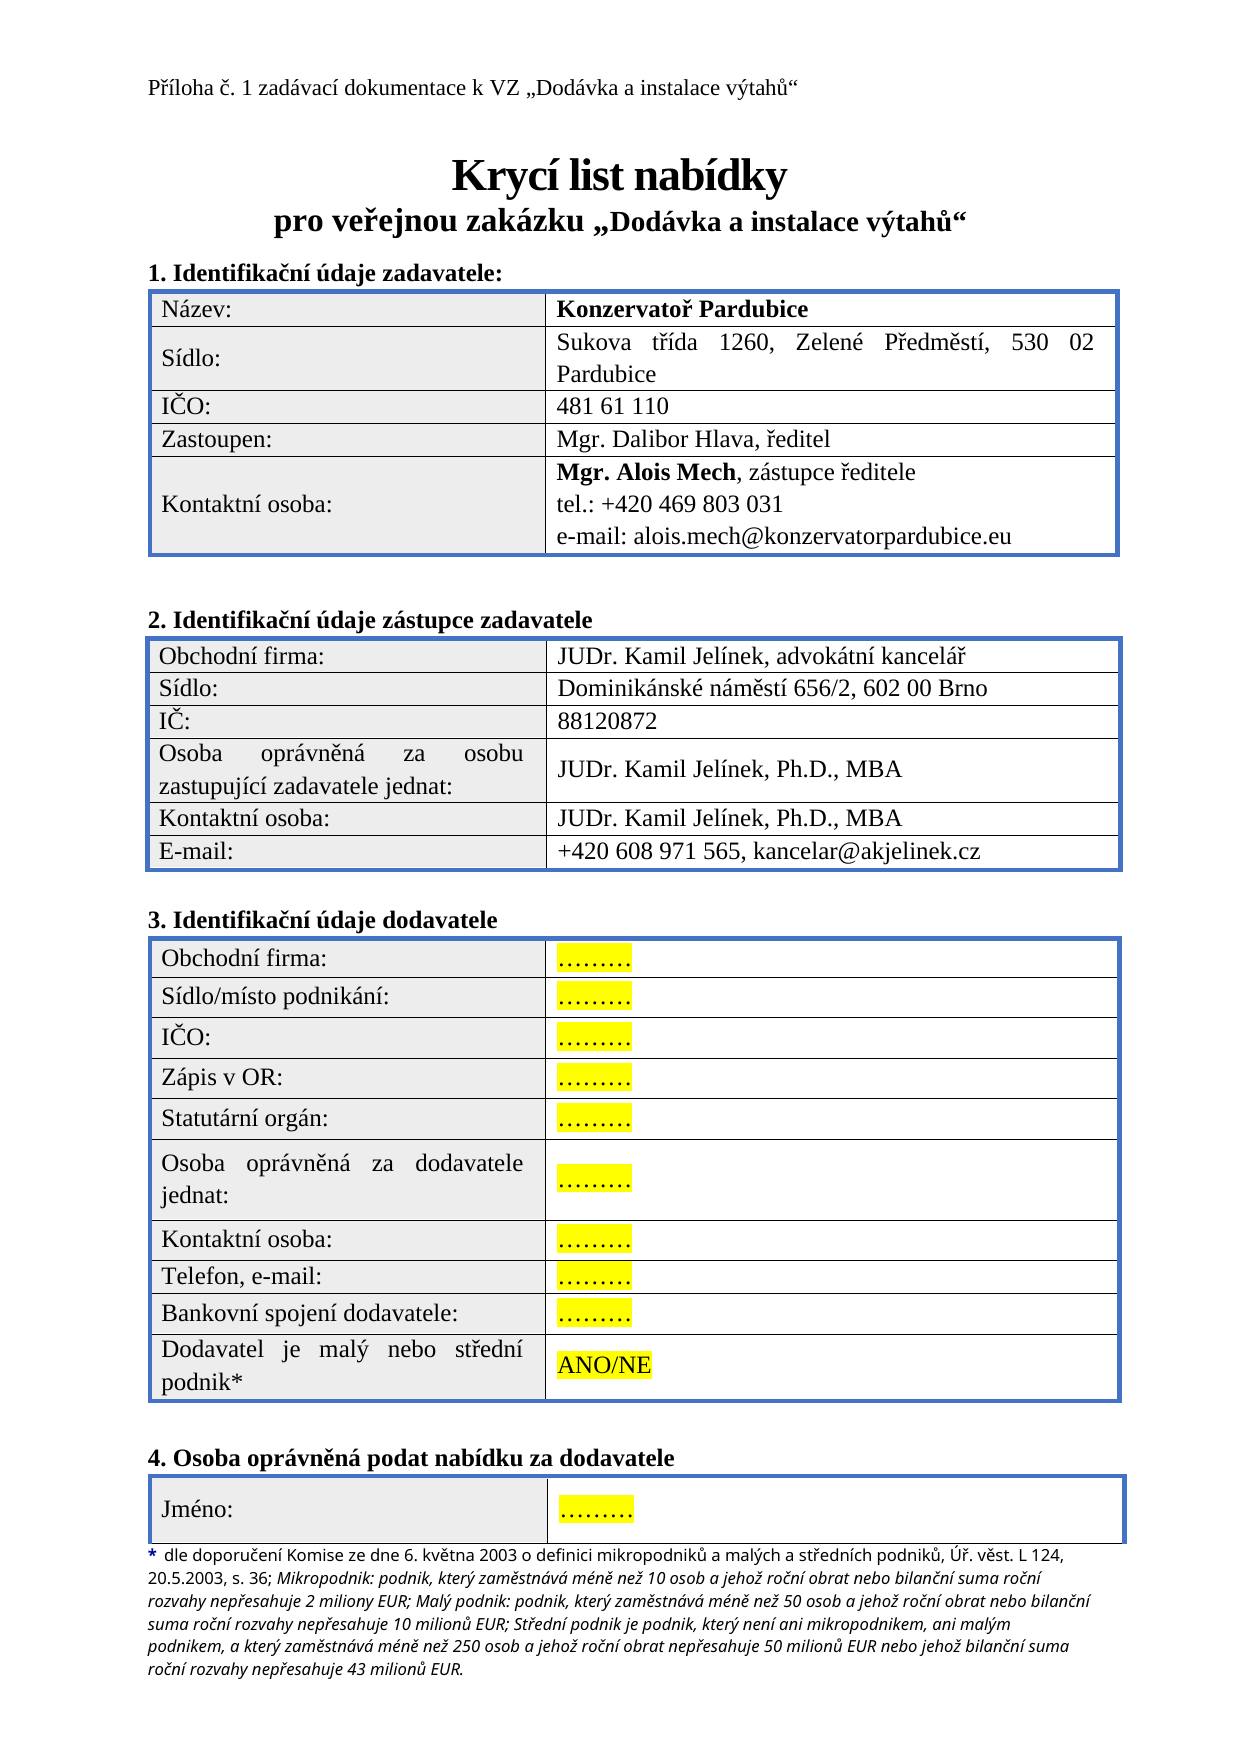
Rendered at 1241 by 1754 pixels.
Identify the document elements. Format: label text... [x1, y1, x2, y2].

table_cell Dominikánské náměstí 656/2, 602 00 Brno [547, 673, 1118, 705]
table_cell Zápis v OR: [152, 1059, 545, 1098]
table_header Obchodní firma: [152, 941, 545, 977]
table_cell Sukova třída 1260, Zelené Předměstí, 530 02 Pardubice [546, 327, 1115, 390]
table_cell Telefon, e-mail: [152, 1261, 545, 1293]
table_cell ……… [546, 1059, 1117, 1098]
table_cell Dodavatel je malý nebo střední podnik* [152, 1335, 545, 1399]
subtitle 2. Identifikační údaje zástupce zadavatele [148, 605, 1093, 634]
table_cell Kontaktní osoba: [152, 1221, 545, 1260]
table_cell Osoba oprávněná za dodavatele jednat: [152, 1140, 545, 1219]
table_cell 88120872 [547, 706, 1118, 737]
table_cell IČO: [152, 1018, 545, 1058]
table_cell Osoba oprávněná za osobu zastupující zadavatele jednat: [150, 739, 546, 802]
table_cell Bankovní spojení dodavatele: [152, 1294, 545, 1333]
table_cell Sídlo/místo podnikání: [152, 978, 545, 1017]
table_cell IČ: [150, 706, 546, 737]
subtitle 3. Identifikační údaje dodavatele [148, 905, 1093, 934]
table_header ……… [548, 1478, 1122, 1542]
table_cell 481 61 110 [546, 391, 1115, 423]
table_cell Sídlo: [150, 673, 546, 705]
table_cell Mgr. Dalibor Hlava, ředitel [546, 424, 1115, 456]
table_header Konzervatoř Pardubice [546, 294, 1115, 326]
table_cell ……… [546, 1294, 1117, 1333]
table_cell JUDr. Kamil Jelínek, Ph.D., MBA [547, 739, 1118, 802]
title Krycí list nabídky [148, 148, 1093, 200]
table_cell ……… [546, 978, 1117, 1017]
table_cell +420 608 971 565, kancelar@akjelinek.cz [547, 836, 1118, 867]
table_header Obchodní firma: [150, 641, 546, 672]
text pro veřejnou zakázku „Dodávka a instalace výtahů“ [148, 200, 1093, 239]
table_cell Mgr. Alois Mech, zástupce ředitele tel.: +420 469 803 031 e-mail: alois.mech@konzervatorpardubice.eu [546, 457, 1115, 553]
table_cell Kontaktní osoba: [152, 457, 545, 553]
table_cell Zastoupen: [152, 424, 545, 456]
table_header ……… [546, 941, 1117, 977]
table_header Jméno: [152, 1478, 547, 1542]
table_cell Sídlo: [152, 327, 545, 390]
subtitle 4. Osoba oprávněná podat nabídku za dodavatele [148, 1443, 1093, 1471]
table_cell ……… [546, 1221, 1117, 1260]
table_cell JUDr. Kamil Jelínek, Ph.D., MBA [547, 803, 1118, 835]
table_cell IČO: [152, 391, 545, 423]
table_cell Statutární orgán: [152, 1099, 545, 1139]
table_cell ANO/NE [546, 1335, 1117, 1399]
table_cell ……… [546, 1140, 1117, 1219]
table_cell ……… [546, 1261, 1117, 1293]
table_cell ……… [546, 1099, 1117, 1139]
table_header JUDr. Kamil Jelínek, advokátní kancelář [547, 641, 1118, 672]
table_cell ……… [546, 1018, 1117, 1058]
table_header Název: [152, 294, 545, 326]
subtitle 1. Identifikační údaje zadavatele: [148, 258, 1093, 287]
table_cell Kontaktní osoba: [150, 803, 546, 835]
table_cell E-mail: [150, 836, 546, 867]
